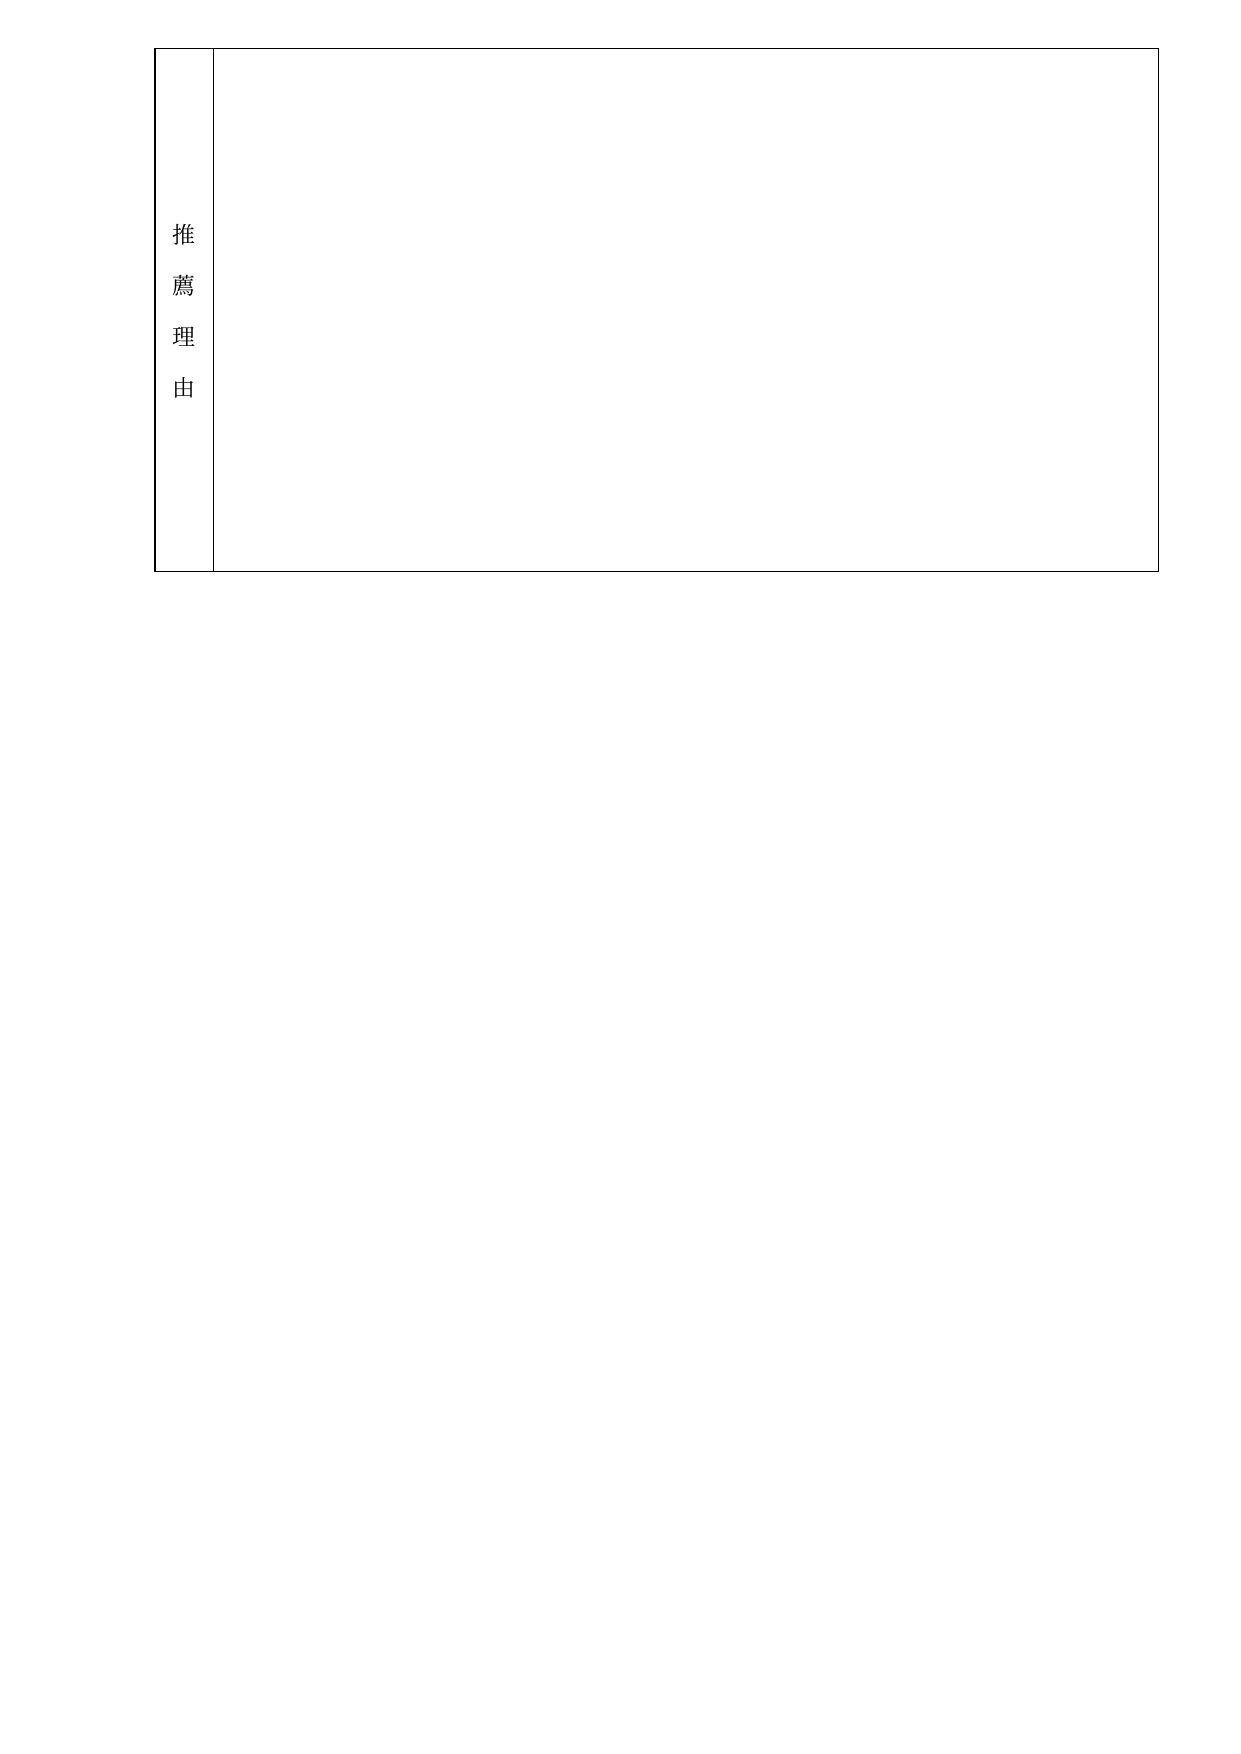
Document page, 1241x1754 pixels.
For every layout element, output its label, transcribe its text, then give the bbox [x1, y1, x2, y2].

table_cell 推薦理由 [156, 49, 213, 571]
table_cell [214, 49, 1158, 571]
